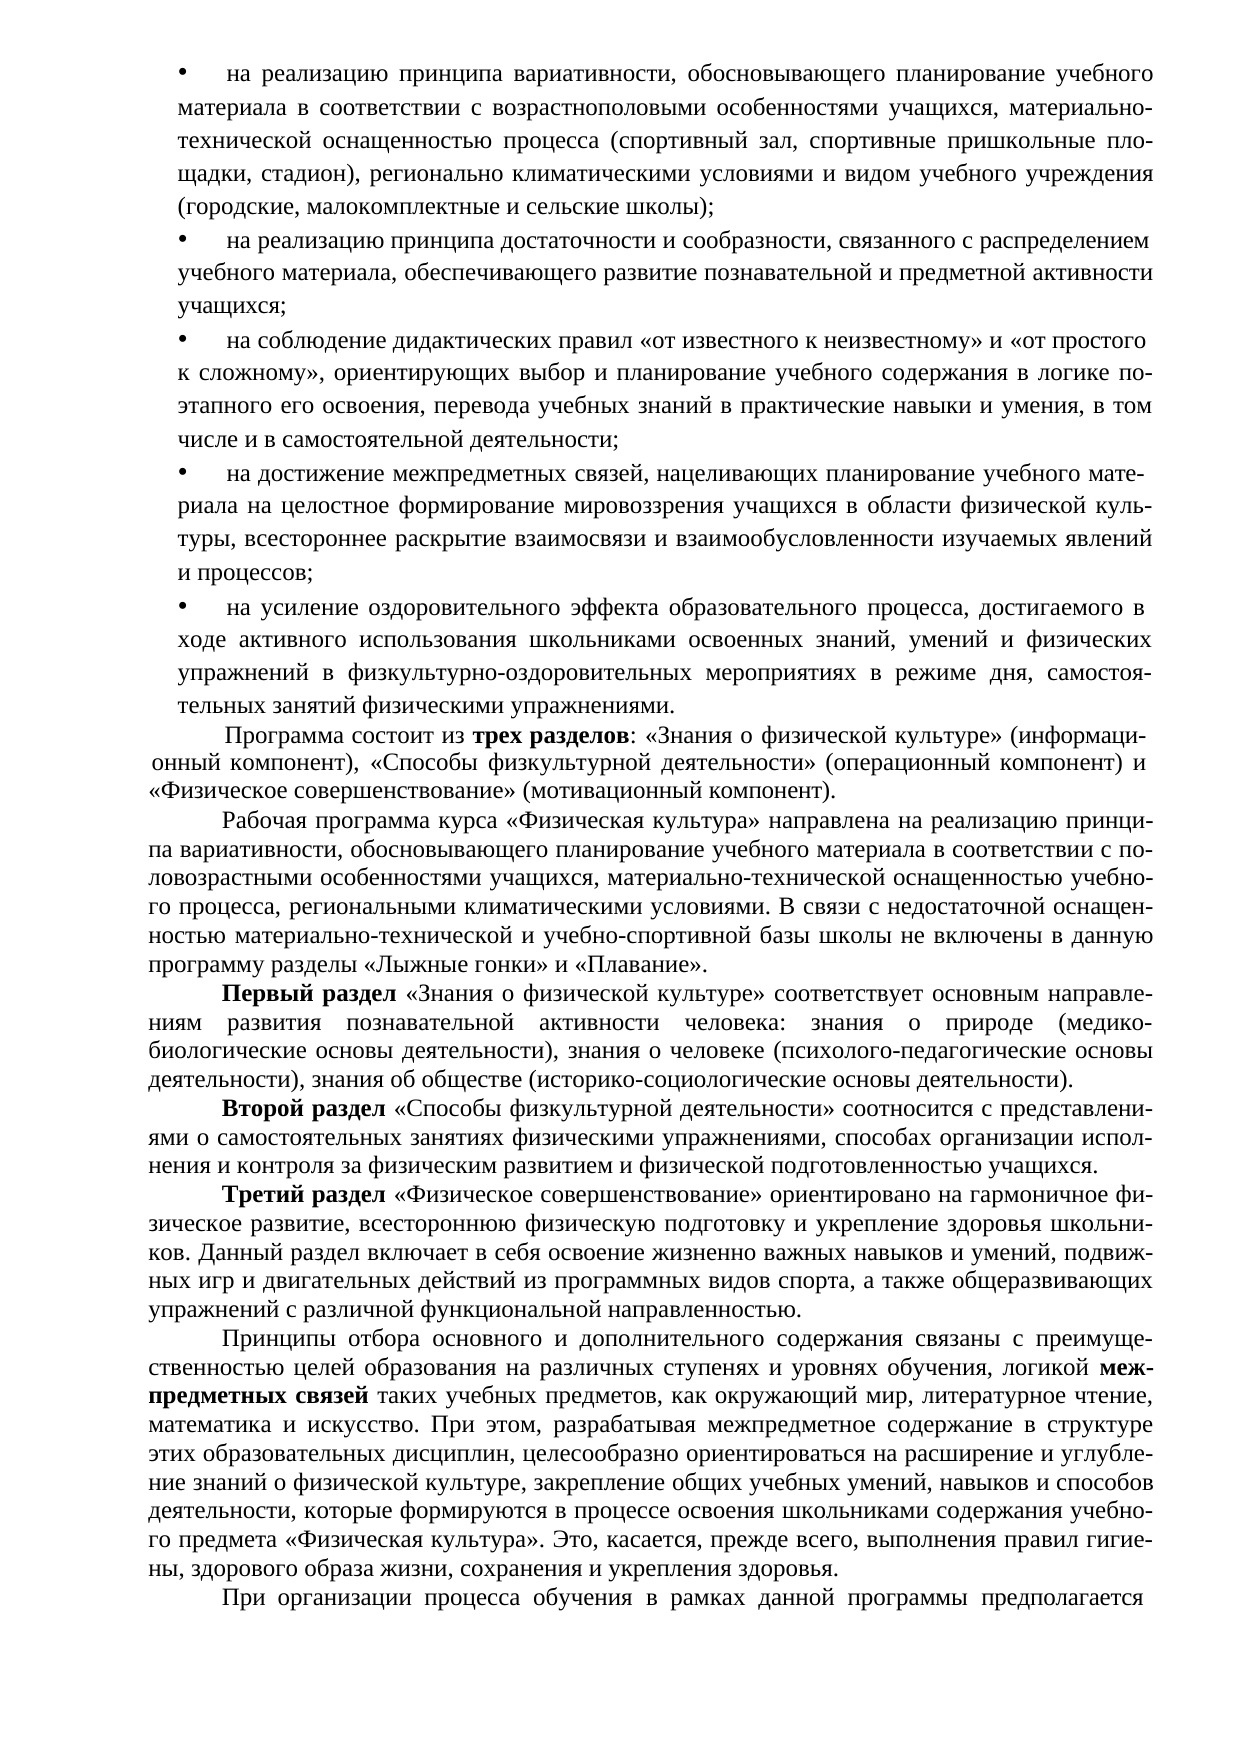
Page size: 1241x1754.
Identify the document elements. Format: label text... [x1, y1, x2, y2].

text риала на целостное формирование мировоззрения учащихся в области физической куль- туры, всестороннее раскрытие взаимосвязи и взаимообусловленности изучаемых явлений и процессов; [177, 490, 1153, 585]
text Третий раздел «Физическое совершенствование» ориентировано на гармоничное фи- зическое развитие, всестороннюю физическую подготовку и укрепление здоровья школьни- ков. Данный раздел включает в себя освоение жизненно важных навыков и умений, подвиж- ных игр и двигательных действий из программных видов спорта, а также общеразвивающих упражнений с различной функциональной направленностью. [148, 1179, 1154, 1323]
text Первый раздел «Знания о физической культуре» соответствует основным направле- ниям развития познавательной активности человека: знания о природе (медико-биологические основы деятельности), знания о человеке (психолого-педагогические основы деятельности), знания об обществе (историко-социологические основы деятельности). [148, 978, 1154, 1093]
text онный компонент), «Способы физкультурной деятельности» (операционный компонент) и [103, 748, 1147, 776]
text к сложному», ориентирующих выбор и планирование учебного содержания в логике по- этапного его освоения, перевода учебных знаний в практические навыки и умения, в том числе и в самостоятельной деятельности; [177, 357, 1154, 453]
text учебного материала, обеспечивающего развитие познавательной и предметной активности учащихся; [177, 257, 1153, 319]
text Программа состоит из трех разделов: «Знания о физической культуре» (информаци- [103, 724, 1146, 748]
list на реализацию принципа вариативности, обосновывающего планирование учебного материала в соответствии с возрастнополовыми особенностями учащихся, материально-технической оснащенностью процесса (спортивный зал, спортивные пришкольные пло- щадки, стадион), регионально климатическими условиями и видом учебного учреждения (городские, малокомплектные и сельские школы); [177, 54, 1154, 220]
text При организации процесса обучения в рамках данной программы предполагается [222, 1582, 1196, 1610]
text ходе активного использования школьниками освоенных знаний, умений и физических упражнений в физкультурно-оздоровительных мероприятиях в режиме дня, самостоя- тельных занятий физическими упражнениями. [177, 624, 1153, 719]
list на реализацию принципа достаточности и сообразности, связанного с распределением [177, 224, 1196, 254]
text Рабочая программа курса «Физическая культура» направлена на реализацию принци- па вариативности, обосновывающего планирование учебного материала в соответствии с по- ловозрастными особенностями учащихся, материально-технической оснащенностью учебно- го процесса, региональными климатическими условиями. В связи с недостаточной оснащен- ностью материально-технической и учебно-спортивной базы школы не включены в данную программу разделы «Лыжные гонки» и «Плавание». [148, 805, 1154, 977]
list на усиление оздоровительного эффекта образовательного процесса, достигаемого в [177, 590, 1196, 621]
text «Физическое совершенствование» (мотивационный компонент). [148, 776, 1196, 804]
list на соблюдение дидактических правил «от известного к неизвестному» и «от простого [177, 323, 1196, 354]
text Второй раздел «Способы физкультурной деятельности» соотносится с представлени- ями о самостоятельных занятиях физическими упражнениями, способах организации испол- нения и контроля за физическим развитием и физической подготовленностью учащихся. [148, 1093, 1154, 1179]
text Принципы отбора основного и дополнительного содержания связаны с преимуще- ственностью целей образования на различных ступенях и уровнях обучения, логикой меж- предметных связей таких учебных предметов, как окружающий мир, литературное чтение, математика и искусство. При этом, разрабатывая межпредметное содержание в структуре этих образовательных дисциплин, целесообразно ориентироваться на расширение и углубле- ние знаний о физической культуре, закрепление общих учебных умений, навыков и способов деятельности, которые формируются в процессе освоения школьниками содержания учебно- го предмета «Физическая культура». Это, касается, прежде всего, выполнения правил гигие- ны, здорового образа жизни, сохранения и укрепления здоровья. [148, 1323, 1154, 1582]
list на достижение межпредметных связей, нацеливающих планирование учебного мате- [177, 457, 1196, 487]
